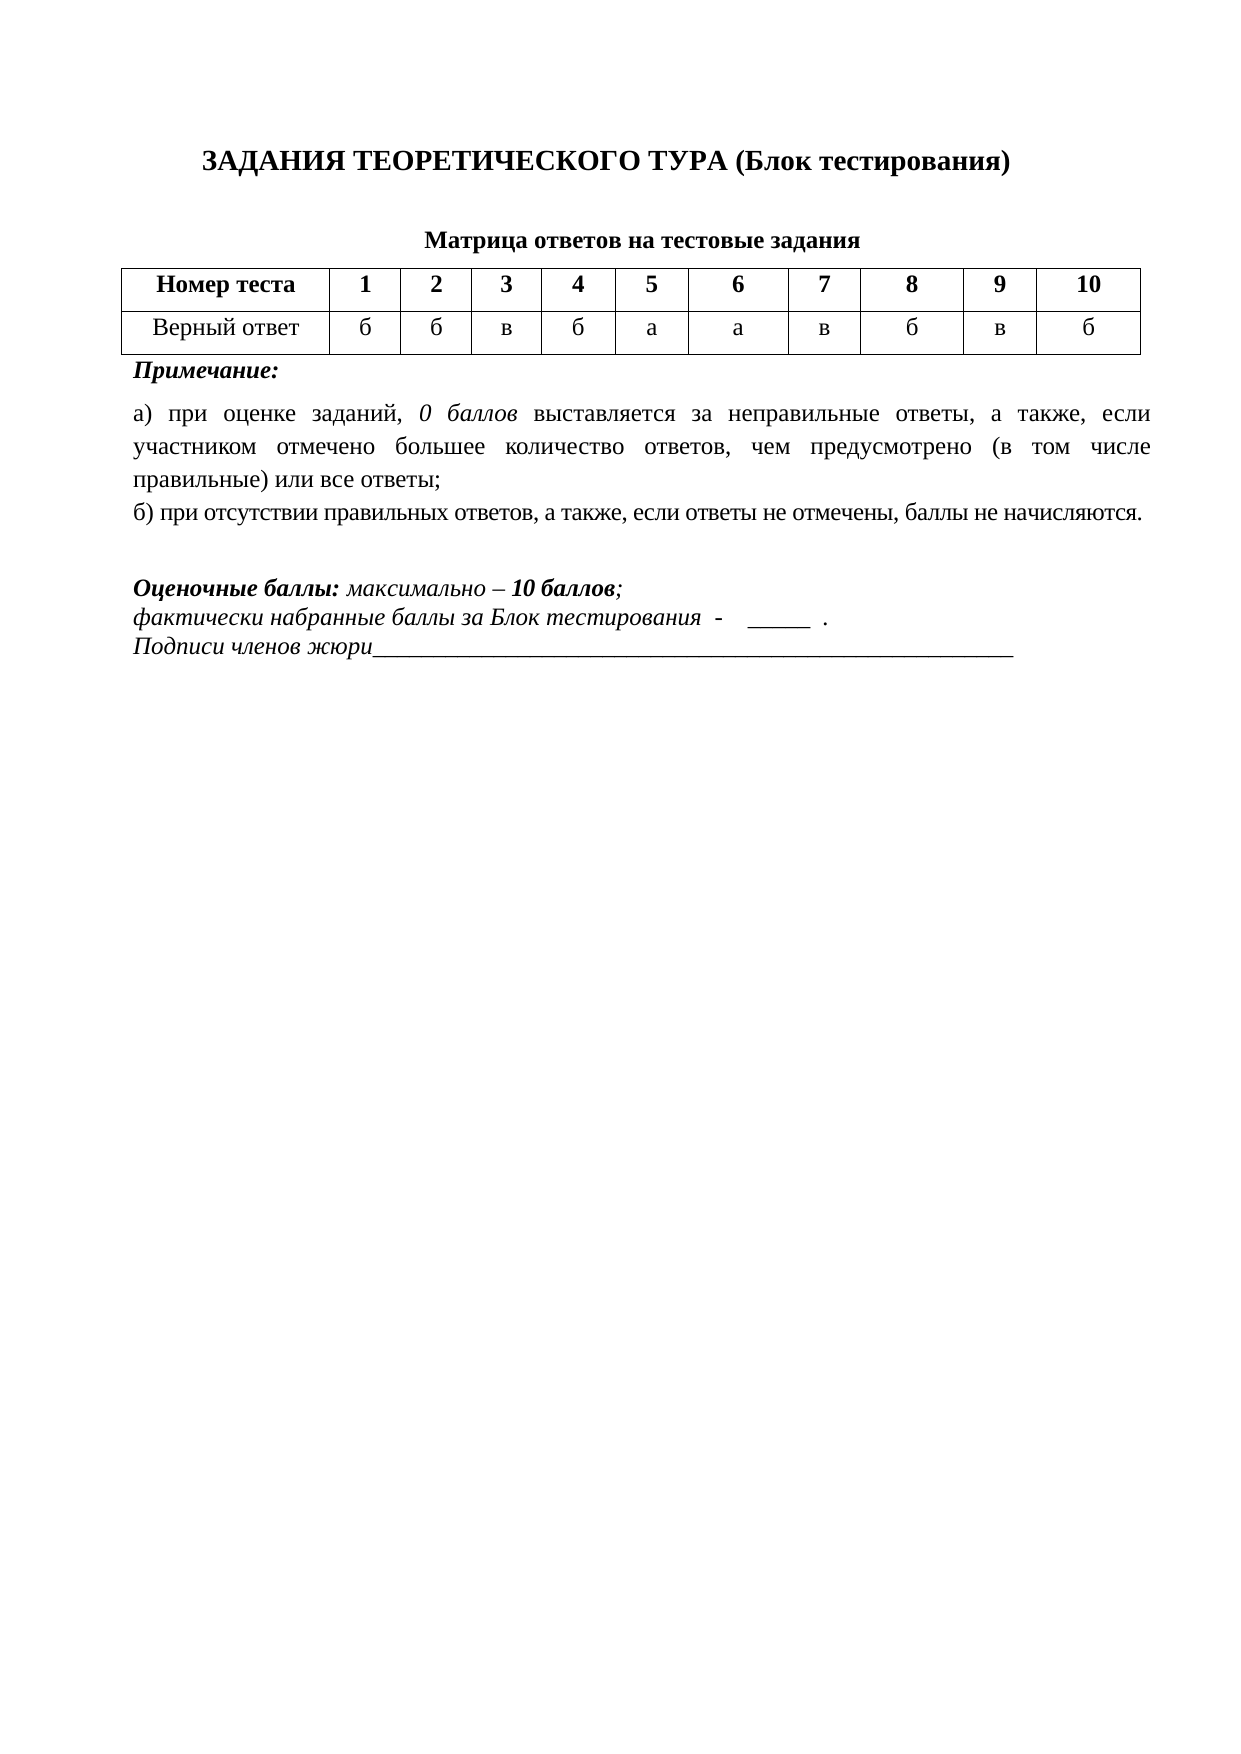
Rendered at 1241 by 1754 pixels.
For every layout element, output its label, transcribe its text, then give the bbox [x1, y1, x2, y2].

text Матрица ответов на тестовые задания [133, 225, 1152, 254]
text фактически набранные баллы за Блок тестирования - _____ . [133, 602, 1152, 631]
table_header 10 [1037, 269, 1140, 311]
table_header 5 [616, 269, 688, 311]
table_header Номер теста [122, 269, 329, 311]
table_cell в [964, 312, 1036, 354]
text а) при оценке заданий, 0 баллов выставляется за неправильные ответы, а также, если участником отмечено большее количество ответов, чем предусмотрено (в том числе правильные) или все ответы; [133, 398, 1152, 493]
table_header 4 [542, 269, 615, 311]
text б) при отсутствии правильных ответов, а также, если ответы не отмечены, баллы не начисляются. [133, 497, 1152, 526]
table_cell б [861, 312, 963, 354]
table_cell б [330, 312, 400, 354]
table_header 1 [330, 269, 400, 311]
table_cell б [542, 312, 615, 354]
table_cell а [616, 312, 688, 354]
text ЗАДАНИЯ ТЕОРЕТИЧЕСКОГО ТУРА (Блок тестирования) [133, 143, 1152, 177]
text Оценочные баллы: максимально – 10 баллов; [133, 573, 1152, 602]
table_cell а [689, 312, 788, 354]
table_header 7 [789, 269, 860, 311]
table_header 8 [861, 269, 963, 311]
table_cell Верный ответ [122, 312, 329, 354]
table_cell б [1037, 312, 1140, 354]
table_header 3 [472, 269, 541, 311]
table_header 6 [689, 269, 788, 311]
table_cell в [789, 312, 860, 354]
table_header 9 [964, 269, 1036, 311]
table_cell в [472, 312, 541, 354]
table_cell б [401, 312, 471, 354]
text Подписи членов жюри_____________________________________________________ [133, 631, 1152, 660]
table_header 2 [401, 269, 471, 311]
text Примечание: [133, 355, 1152, 384]
